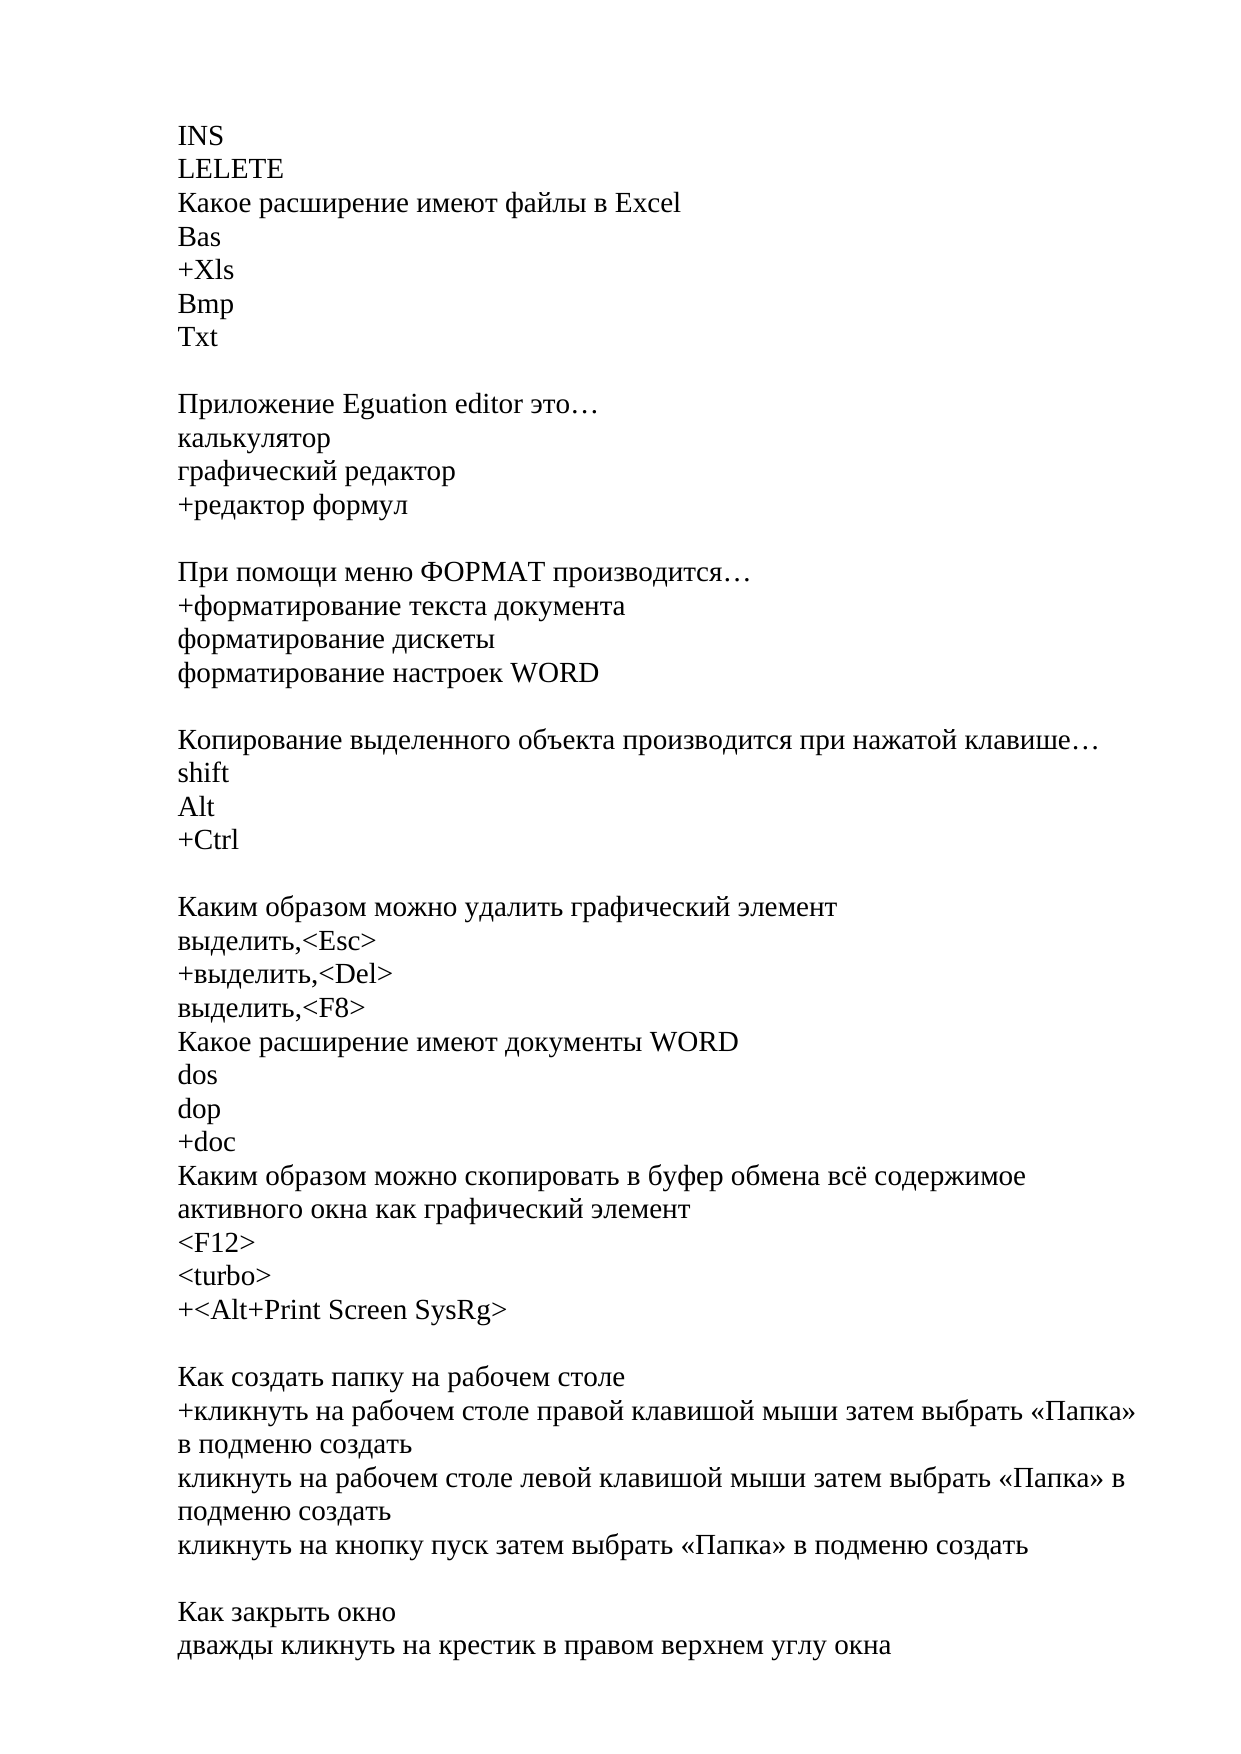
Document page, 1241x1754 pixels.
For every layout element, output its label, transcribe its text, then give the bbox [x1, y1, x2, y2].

text Какое расширение имеют файлы в Excel [177, 185, 1152, 219]
text Txt [177, 319, 1152, 353]
text форматирование дискеты [177, 621, 1152, 655]
text выделить,<F8> [177, 990, 1152, 1024]
text калькулятор [177, 420, 1152, 453]
text +редактор формул [177, 487, 1152, 521]
text дважды кликнуть на крестик в правом верхнем углу окна [177, 1627, 1152, 1661]
text <F12> [177, 1225, 1152, 1258]
text Bmp [177, 286, 1152, 319]
text графический редактор [177, 453, 1152, 487]
text +форматирование текста документа [177, 588, 1152, 621]
text Как создать папку на рабочем столе [177, 1359, 1152, 1393]
text dos [177, 1057, 1152, 1091]
text Как закрыть окно [177, 1594, 1152, 1627]
text +кликнуть на рабочем столе правой клавишой мыши затем выбрать «Папка» в подменю создать [177, 1393, 1152, 1460]
text +<Alt+Print Screen SysRg> [177, 1292, 1152, 1326]
text При помощи меню ФОРМАТ производится… [177, 554, 1152, 588]
text Alt [177, 789, 1152, 822]
text Приложение Eguation editor это… [177, 386, 1152, 420]
text Bas [177, 219, 1152, 252]
text Какое расширение имеют документы WORD [177, 1024, 1152, 1057]
text +doc [177, 1124, 1152, 1158]
text dop [177, 1091, 1152, 1124]
text Копирование выделенного объекта производится при нажатой клавише… [177, 722, 1152, 755]
text форматирование настроек WORD [177, 655, 1152, 688]
text shift [177, 755, 1152, 789]
text Каким образом можно скопировать в буфер обмена всё содержимое активного окна как графический элемент [177, 1158, 1152, 1225]
text выделить,<Esc> [177, 923, 1152, 957]
text кликнуть на кнопку пуск затем выбрать «Папка» в подменю создать [177, 1527, 1152, 1560]
text +выделить,<Del> [177, 957, 1152, 990]
text +Ctrl [177, 822, 1152, 856]
text LELETE [177, 152, 1152, 185]
text кликнуть на рабочем столе левой клавишой мыши затем выбрать «Папка» в подменю создать [177, 1460, 1152, 1527]
text +Xls [177, 252, 1152, 286]
text INS [177, 118, 1152, 152]
text Каким образом можно удалить графический элемент [177, 889, 1152, 923]
text <turbo> [177, 1258, 1152, 1292]
